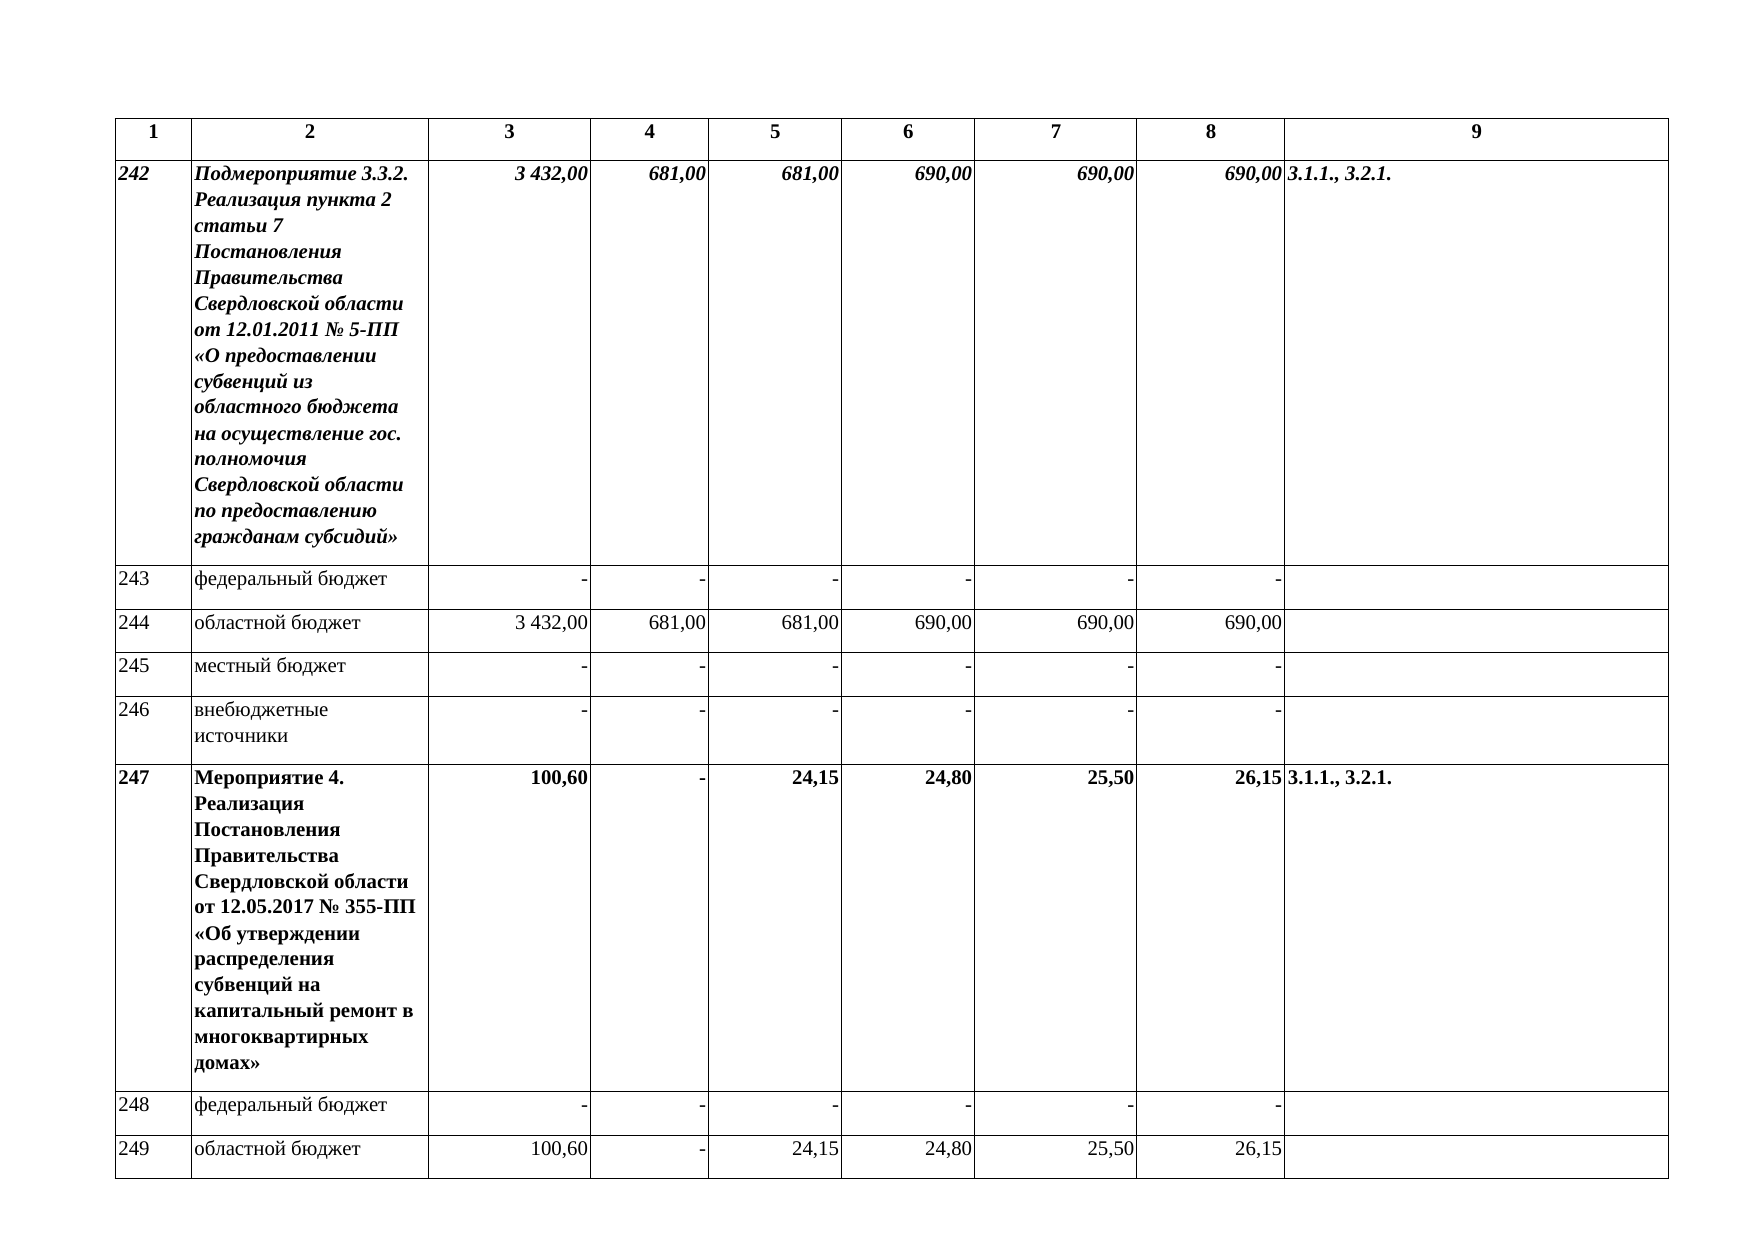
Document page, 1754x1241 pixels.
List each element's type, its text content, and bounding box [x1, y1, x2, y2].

table_header 4 [591, 119, 708, 160]
table_cell 26,15 [1137, 1136, 1284, 1178]
table_cell федеральный бюджет [192, 566, 428, 609]
table_cell - [591, 697, 708, 764]
table_cell 24,80 [842, 1136, 974, 1178]
table_cell - [591, 1092, 708, 1134]
table_cell - [709, 1092, 841, 1134]
table_cell [1285, 1136, 1668, 1178]
table_cell областной бюджет [192, 610, 428, 652]
table_cell 681,00 [591, 161, 708, 565]
table_cell - [1137, 566, 1284, 609]
table_cell 24,15 [709, 1136, 841, 1178]
table_cell 243 [116, 566, 191, 609]
table_cell 690,00 [842, 610, 974, 652]
table_cell 690,00 [1137, 161, 1284, 565]
table_header 2 [192, 119, 428, 160]
table_cell 100,60 [429, 765, 590, 1091]
table_cell - [591, 765, 708, 1091]
table_cell Мероприятие 4. Реализация Постановления Правительства Свердловской области от 12.05.2017 № 355-ПП «Об утверждении распределения субвенций на капитальный ремонт в многоквартирных домах» [192, 765, 428, 1091]
table_header 5 [709, 119, 841, 160]
table_cell 25,50 [975, 765, 1136, 1091]
table_header 3 [429, 119, 590, 160]
table_cell 690,00 [975, 610, 1136, 652]
table_cell 25,50 [975, 1136, 1136, 1178]
table_cell - [842, 1092, 974, 1134]
table_cell 246 [116, 697, 191, 764]
table_cell - [975, 653, 1136, 696]
table_cell - [429, 653, 590, 696]
table_cell 681,00 [591, 610, 708, 652]
table_cell 248 [116, 1092, 191, 1134]
table_cell - [591, 653, 708, 696]
table_cell - [1137, 1092, 1284, 1134]
table_cell - [1137, 697, 1284, 764]
table_cell 681,00 [709, 610, 841, 652]
table_cell Подмероприятие 3.3.2. Реализация пункта 2 статьи 7 Постановления Правительства Свердловской области от 12.01.2011 № 5-ПП «О предоставлении субвенций из областного бюджета на осуществление гос. полномочия Свердловской области по предоставлению гражданам субсидий» [192, 161, 428, 565]
table_cell - [842, 653, 974, 696]
table_cell - [842, 697, 974, 764]
table_cell 690,00 [1137, 610, 1284, 652]
table_cell федеральный бюджет [192, 1092, 428, 1134]
table_cell 3 432,00 [429, 161, 590, 565]
table_cell - [1137, 653, 1284, 696]
table_cell - [709, 566, 841, 609]
table_cell - [709, 653, 841, 696]
table_cell - [429, 1092, 590, 1134]
table_cell областной бюджет [192, 1136, 428, 1178]
table_cell 245 [116, 653, 191, 696]
table_cell местный бюджет [192, 653, 428, 696]
table_header 6 [842, 119, 974, 160]
table_cell 681,00 [709, 161, 841, 565]
table_cell - [591, 566, 708, 609]
table_cell - [709, 697, 841, 764]
table_cell - [975, 1092, 1136, 1134]
table_cell 3 432,00 [429, 610, 590, 652]
table_cell 24,80 [842, 765, 974, 1091]
table_header 1 [116, 119, 191, 160]
table_cell - [975, 697, 1136, 764]
table_cell [1285, 1092, 1668, 1134]
table_cell 244 [116, 610, 191, 652]
table_cell [1285, 566, 1668, 609]
table_cell - [975, 566, 1136, 609]
table_cell 26,15 [1137, 765, 1284, 1091]
table_header 7 [975, 119, 1136, 160]
table_cell 3.1.1., 3.2.1. [1285, 161, 1668, 565]
table_header 8 [1137, 119, 1284, 160]
table_cell [1285, 653, 1668, 696]
table_cell - [429, 566, 590, 609]
table_cell - [842, 566, 974, 609]
table_cell 242 [116, 161, 191, 565]
table_cell - [429, 697, 590, 764]
table_cell 24,15 [709, 765, 841, 1091]
table_cell [1285, 697, 1668, 764]
table_cell 100,60 [429, 1136, 590, 1178]
table_cell - [591, 1136, 708, 1178]
table_cell 3.1.1., 3.2.1. [1285, 765, 1668, 1091]
table_cell 690,00 [842, 161, 974, 565]
table_cell [1285, 610, 1668, 652]
table_header 9 [1285, 119, 1668, 160]
table_cell 247 [116, 765, 191, 1091]
table_cell 690,00 [975, 161, 1136, 565]
table_cell 249 [116, 1136, 191, 1178]
table_cell внебюджетные источники [192, 697, 428, 764]
